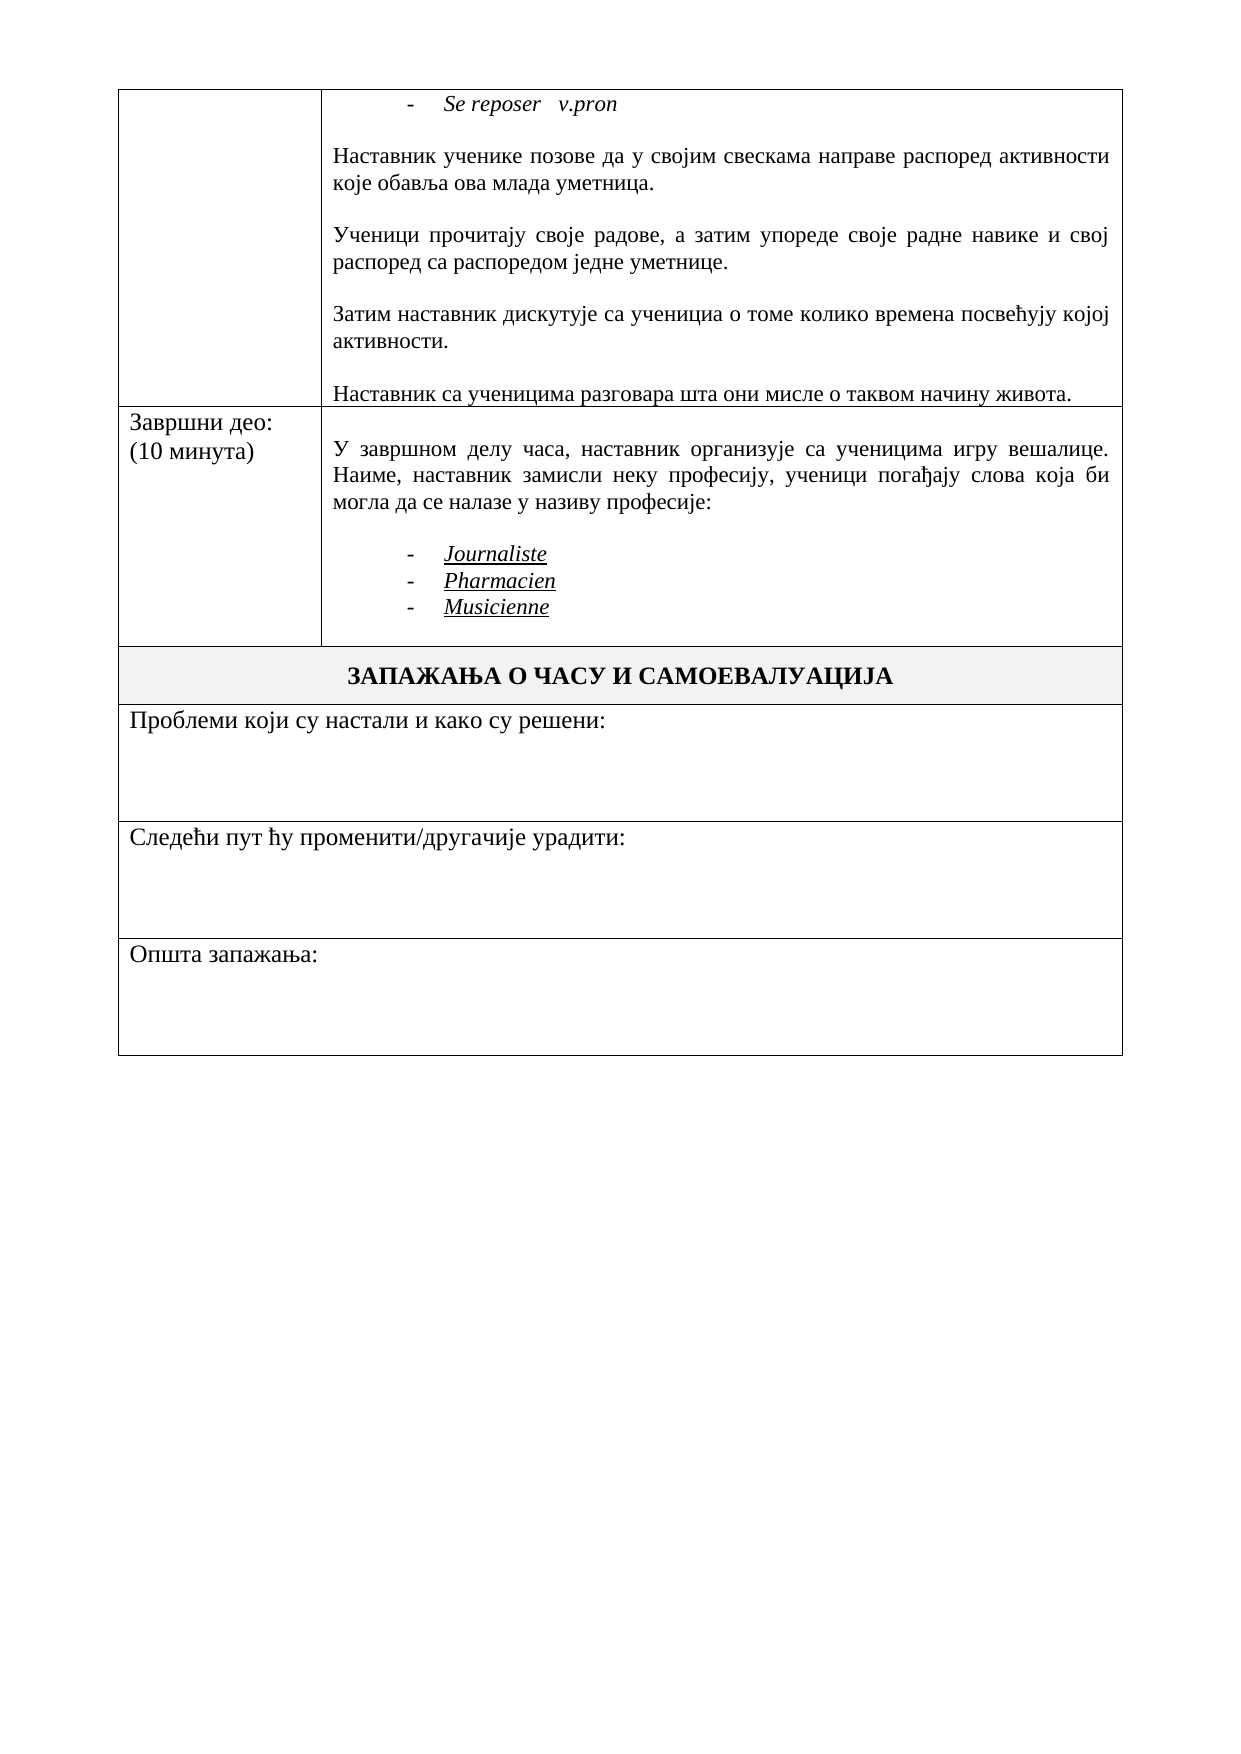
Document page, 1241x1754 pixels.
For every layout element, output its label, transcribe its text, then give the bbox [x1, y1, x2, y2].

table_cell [322, 90, 1122, 406]
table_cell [119, 90, 321, 406]
table_cell Следећи пут ћу променити/другачије урадити: [119, 822, 1122, 938]
table_cell Завршни део: (10 минута) [119, 407, 321, 646]
table_cell У завршном делу часа, наставник организује са ученицима игру вешалице. Наиме, наставник замисли неку професију, ученици погађају слова која би могла да се налазе у називу професије: Journaliste Pharmacien Musicienne [322, 407, 1122, 646]
table_cell Општа запажања: [119, 939, 1122, 1055]
table_cell ЗАПАЖАЊА О ЧАСУ И САМОЕВАЛУАЦИЈА [119, 647, 1122, 704]
table_cell Проблеми који су настали и како су решени: [119, 705, 1122, 821]
